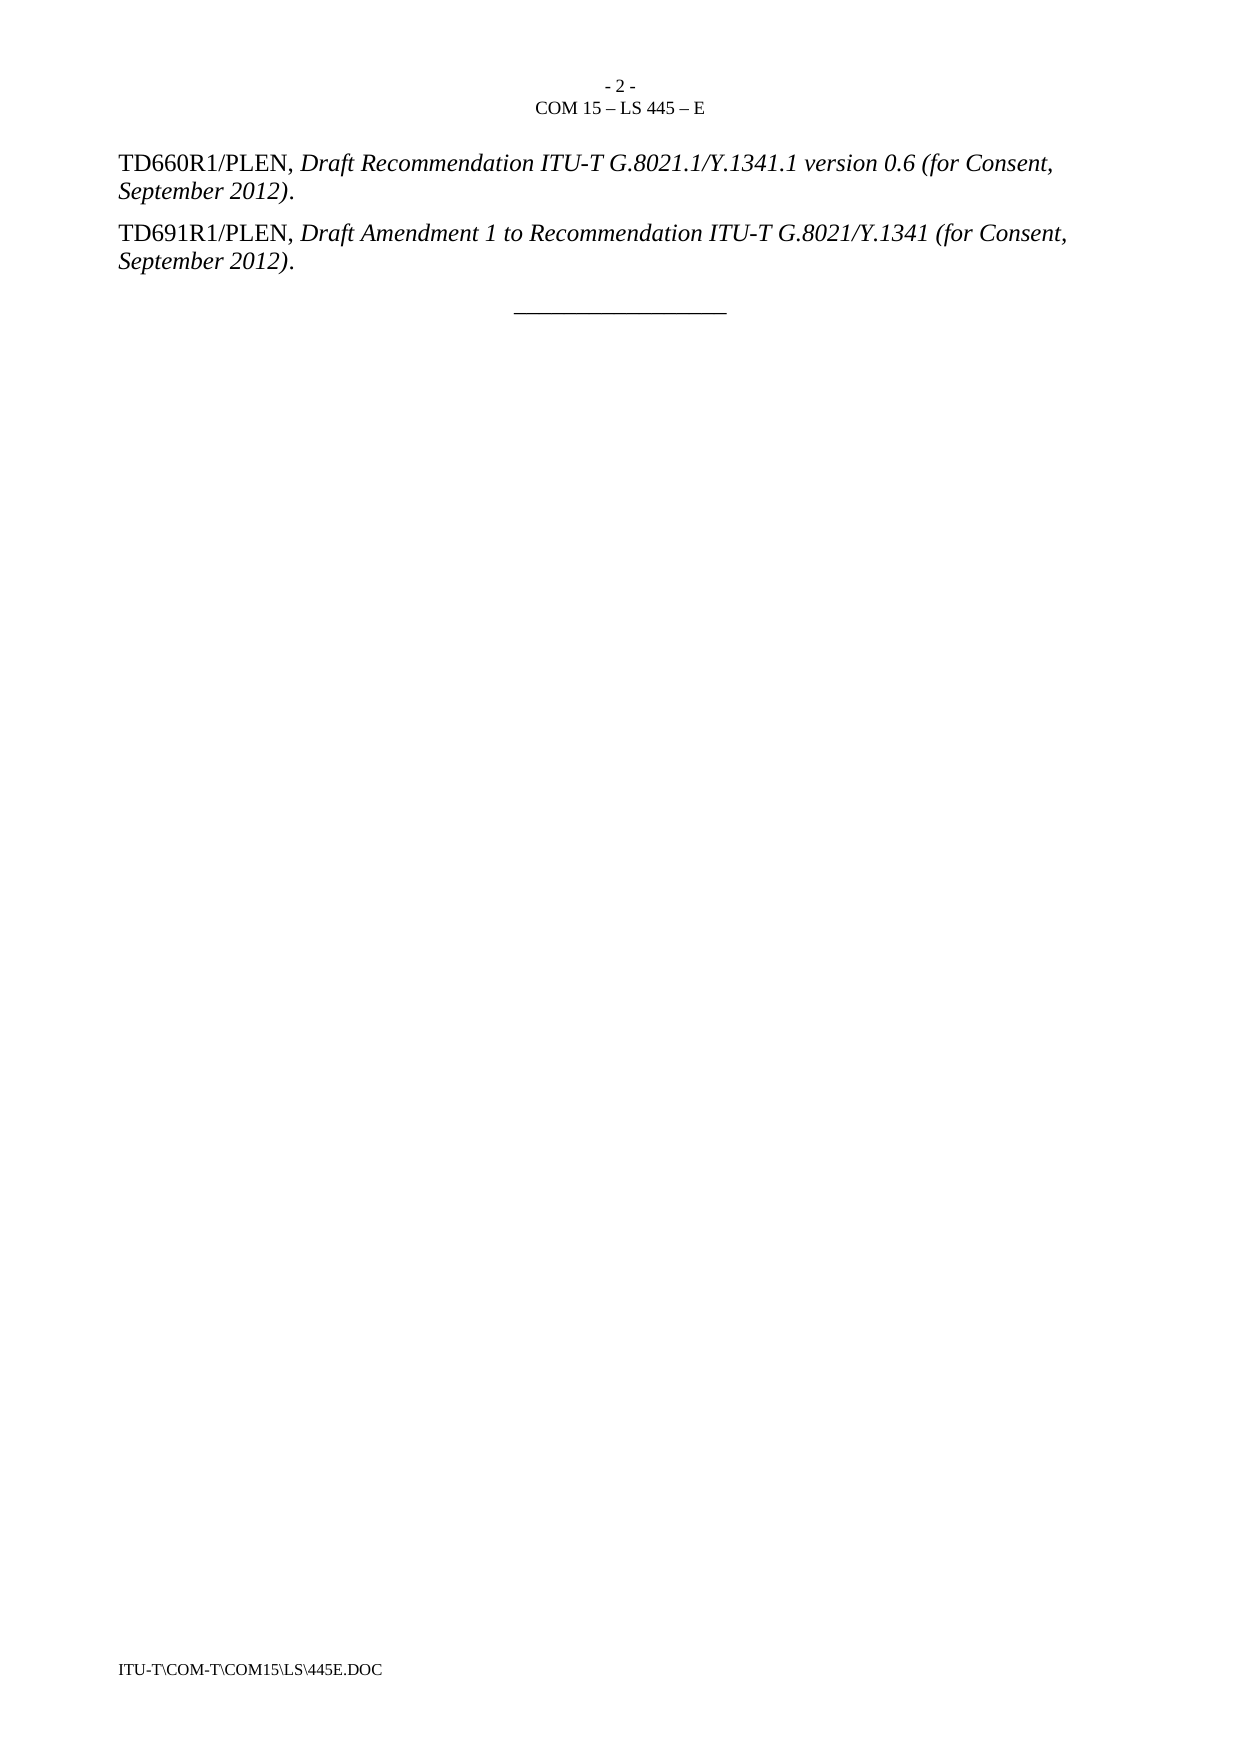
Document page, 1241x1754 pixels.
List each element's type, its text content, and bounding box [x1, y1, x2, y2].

text _________________ [118, 288, 1122, 316]
text TD660R1/PLEN, Draft Recommendation ITU-T G.8021.1/Y.1341.1 version 0.6 (for Consent, September 2012). [118, 148, 1122, 205]
text TD691R1/PLEN, Draft Amendment 1 to Recommendation ITU-T G.8021/Y.1341 (for Consent, September 2012). [118, 218, 1122, 275]
